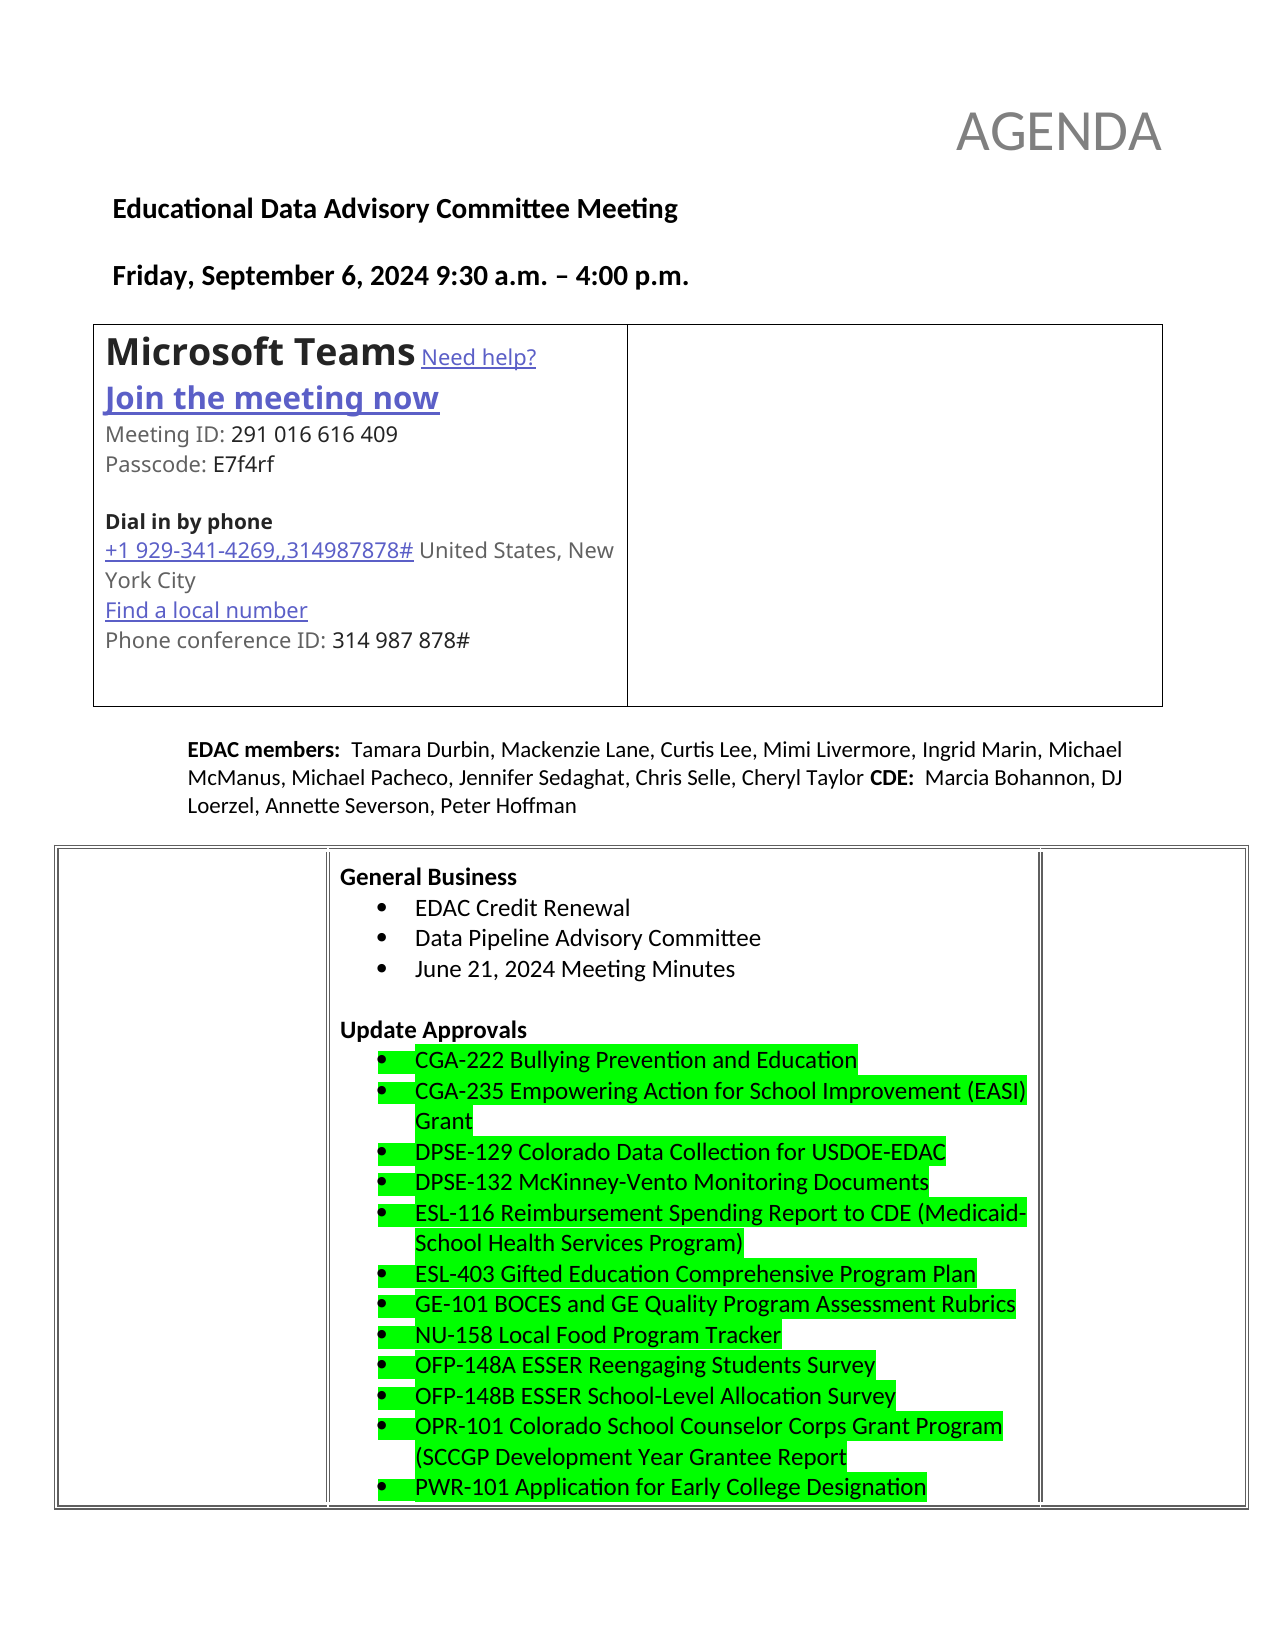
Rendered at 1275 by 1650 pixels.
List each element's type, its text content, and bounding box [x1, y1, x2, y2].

subtitle Educational Data Advisory Committee Meeting [112, 190, 1162, 226]
list EDAC members: Tamara Durbin, Mackenzie Lane, Curtis Lee, Mimi Livermore, Ingrid Marin, Michael McManus, Michael Pacheco, Jennifer Sedaghat, Chris Selle, Cheryl Taylor CDE: Marcia Bohannon, DJ Loerzel, Annette Severson, Peter Hoffman [187, 735, 1162, 819]
table_header [628, 325, 1162, 706]
title AGENDA [112, 94, 1162, 165]
table_header [56, 846, 328, 1505]
subtitle Friday, September 6, 2024 9:30 a.m. – 4:00 p.m. [112, 257, 1162, 293]
table_header Microsoft Teams Need help? Join the meeting now Meeting ID: 291 016 616 409 Passcode: E7f4rf Dial in by phone +1 929-341-4269,,314987878# United States, New York City Find a local number Phone conference ID: 314 987 878# [94, 325, 627, 706]
table_header [1041, 849, 1245, 1505]
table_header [328, 846, 1041, 1505]
